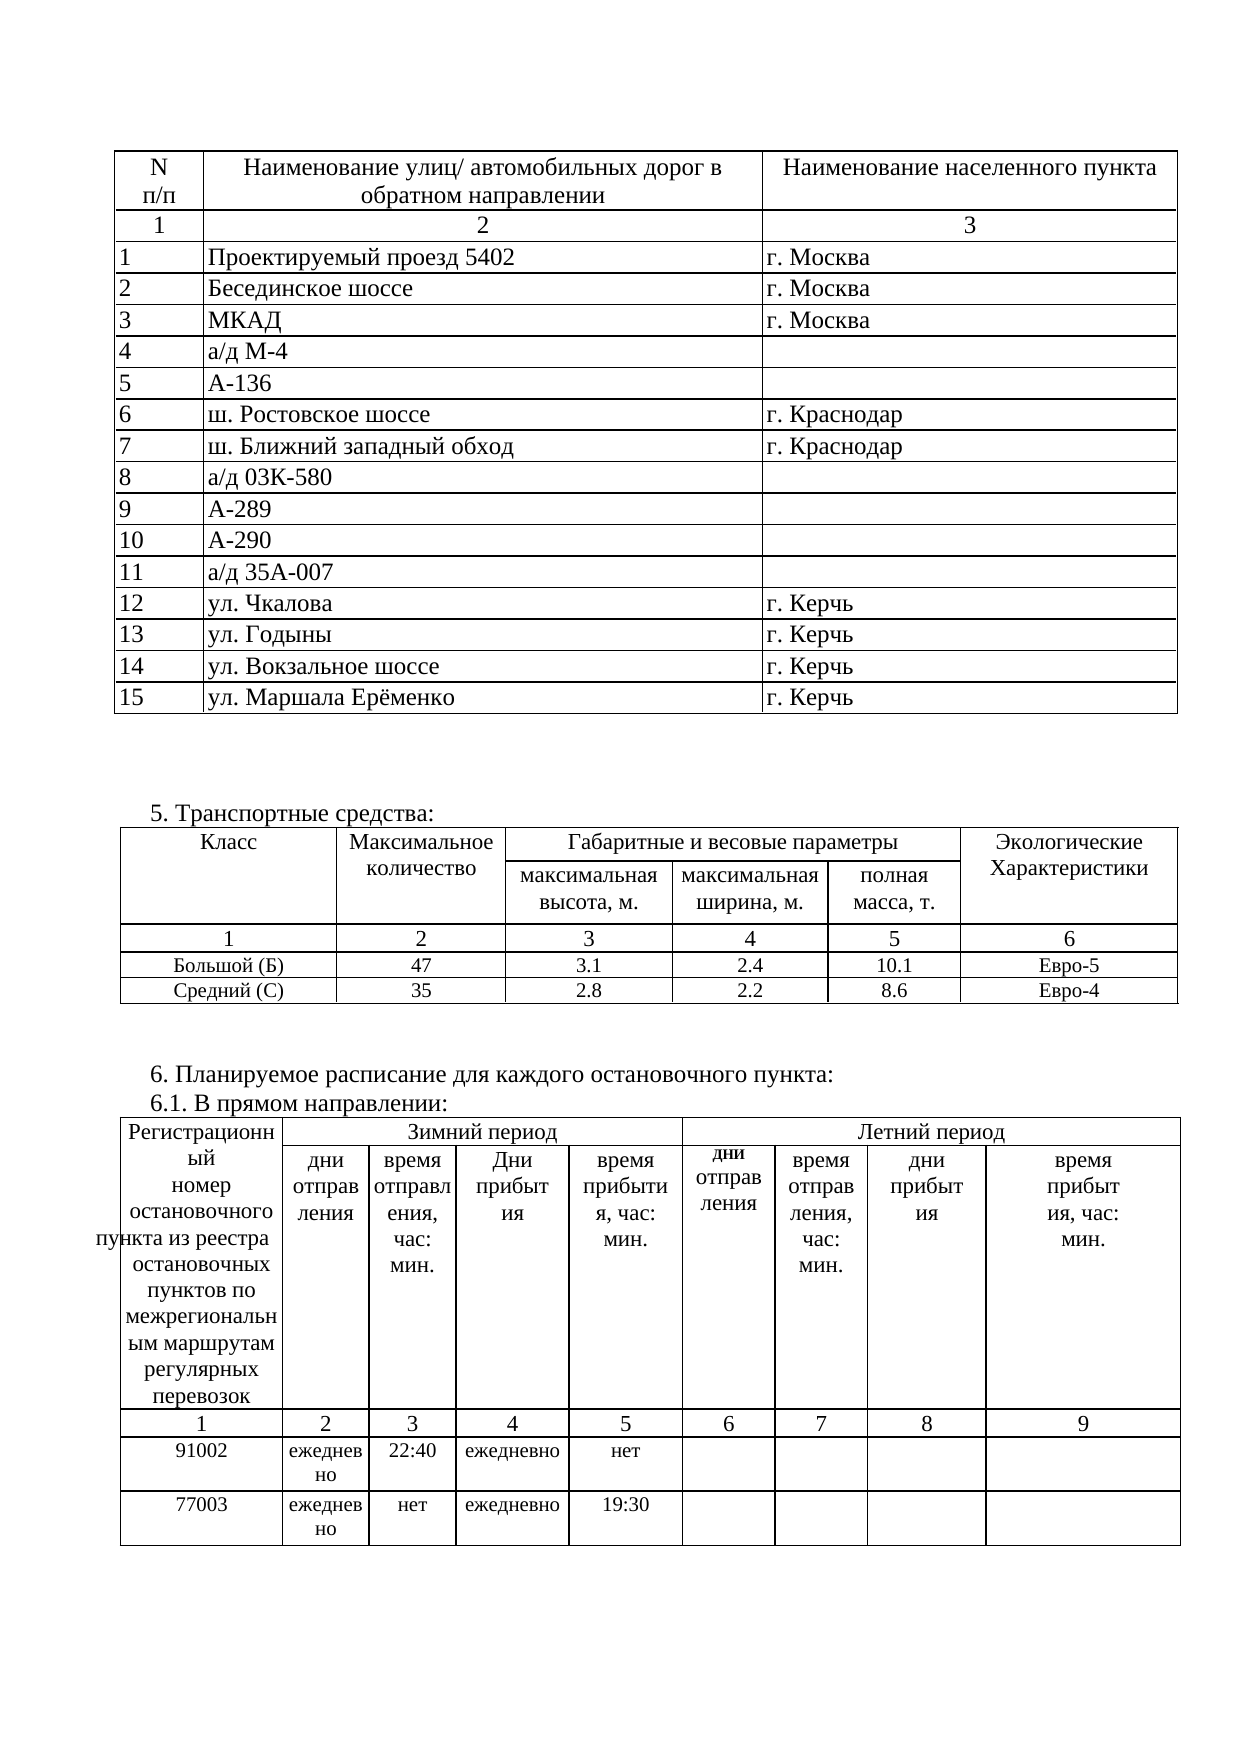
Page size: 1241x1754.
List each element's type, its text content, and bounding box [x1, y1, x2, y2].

table_cell время прибыти я, час: мин. [570, 1146, 682, 1408]
table_header Класс [121, 828, 336, 923]
table_cell 8 [868, 1410, 985, 1436]
table_cell [987, 1438, 1180, 1490]
table_cell [868, 1492, 985, 1545]
table_cell г. Москва [763, 272, 1177, 303]
table_cell 15 [115, 682, 203, 712]
table_cell 2.4 [673, 953, 827, 977]
table_cell а/д 35А-007 [204, 557, 762, 587]
table_cell Средний (С) [121, 978, 336, 1002]
table_cell [763, 461, 1177, 492]
table_header Летний период [683, 1118, 1180, 1144]
table_cell 2 [115, 273, 203, 303]
table_cell Дни прибыт ия [457, 1146, 568, 1408]
table_cell 10.1 [829, 953, 960, 977]
table_header Наименование населенного пункта [763, 152, 1177, 209]
table_cell ежедневно [283, 1438, 368, 1490]
table_cell 6 [683, 1410, 774, 1436]
table_cell время отправл ения, час: мин. [370, 1146, 455, 1408]
table_cell г. Керчь [763, 618, 1177, 649]
table_cell дни прибыт ия [868, 1146, 985, 1408]
table_cell А-289 [204, 494, 762, 524]
table_cell А-290 [204, 525, 762, 555]
text 6.1. В прямом направлении: [150, 1088, 1090, 1117]
table_cell 6 [115, 399, 203, 429]
table_cell 4 [673, 925, 827, 951]
table_cell 19:30 [570, 1492, 682, 1545]
table_header N п/п [115, 152, 203, 209]
table_cell 3 [763, 209, 1177, 241]
table_cell [763, 555, 1177, 587]
table_cell [763, 335, 1177, 366]
table_cell 3.1 [506, 953, 672, 977]
table_cell 77003 [121, 1492, 282, 1545]
table_cell ул. Маршала Ерёменко [204, 683, 762, 712]
table_cell нет [570, 1438, 682, 1490]
table_header Экологические Характеристики [961, 828, 1177, 923]
table_cell 9 [115, 493, 203, 524]
table_cell ул. Чкалова [204, 588, 762, 618]
table_cell ш. Ближний западный обход [204, 431, 762, 461]
table_cell максимальная высота, м. [506, 862, 672, 923]
table_cell 8 [115, 462, 203, 492]
table_cell 4 [115, 336, 203, 366]
table_cell г. Москва [763, 241, 1177, 272]
table_cell ул. Вокзальное шоссе [204, 651, 762, 681]
table_cell дни отправ ления [283, 1146, 368, 1408]
table_cell 13 [115, 619, 203, 649]
table_cell максимальная ширина, м. [673, 862, 827, 923]
table_cell 14 [115, 651, 203, 681]
table_cell 2 [283, 1410, 368, 1436]
table_cell 1 [121, 925, 336, 951]
table_cell ежедневно [457, 1438, 568, 1490]
table_cell 91002 [121, 1438, 282, 1490]
table_cell Евро-4 [961, 978, 1177, 1002]
table_cell 2.8 [506, 978, 672, 1002]
table_cell 12 [115, 588, 203, 618]
table_cell 11 [115, 556, 203, 587]
table_cell 1 [121, 1410, 282, 1436]
table_cell 22:40 [370, 1438, 455, 1490]
table_cell 9 [987, 1410, 1180, 1436]
table_header Габаритные и весовые параметры [506, 828, 960, 860]
table_cell ДНИ отправ ления [683, 1146, 774, 1408]
table_header Зимний период [283, 1118, 682, 1144]
table_cell г. Краснодар [763, 429, 1177, 461]
table_cell [763, 524, 1177, 555]
table_cell 2 [337, 925, 505, 951]
text 5. Транспортные средства: [150, 798, 1090, 827]
table_cell Проектируемый проезд 5402 [204, 242, 762, 272]
table_cell [776, 1492, 867, 1545]
table_cell время отправ ления, час: мин. [776, 1146, 867, 1408]
table_cell г. Краснодар [763, 398, 1177, 429]
table_cell полная масса, т. [829, 862, 960, 923]
table_cell 6 [961, 925, 1177, 951]
table_cell 47 [337, 953, 505, 977]
table_cell а/д М-4 [204, 337, 762, 366]
table_cell 5 [115, 368, 203, 398]
table_cell [776, 1438, 867, 1490]
table_cell 10 [115, 525, 203, 555]
table_cell [763, 492, 1177, 524]
table_cell МКАД [204, 305, 762, 335]
table_cell 7 [776, 1410, 867, 1436]
table_cell г. Керчь [763, 681, 1177, 712]
table_cell 3 [115, 305, 203, 335]
table_cell [683, 1438, 774, 1490]
table_header Наименование улиц/ автомобильных дорог в обратном направлении [204, 152, 762, 209]
table_cell Бесединское шоссе [204, 274, 762, 303]
table_cell 1 [115, 242, 203, 272]
table_cell ежедневно [283, 1492, 368, 1545]
table_cell 2.2 [673, 978, 827, 1002]
table_cell 8.6 [829, 978, 960, 1002]
table_cell Большой (Б) [121, 953, 336, 977]
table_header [121, 1118, 282, 1408]
table_cell 1 [115, 210, 203, 241]
table_cell а/д 03К-580 [204, 462, 762, 492]
table_cell время прибыт ия, час: мин. [987, 1146, 1180, 1408]
table_cell [763, 366, 1177, 398]
table_cell г. Керчь [763, 650, 1177, 681]
table_cell г. Керчь [763, 587, 1177, 618]
table_cell ежедневно [457, 1492, 568, 1545]
table_header Максимальное количество [337, 828, 505, 923]
table_cell 5 [829, 925, 960, 951]
table_cell ш. Ростовское шоссе [204, 400, 762, 429]
table_cell [868, 1438, 985, 1490]
table_cell [987, 1492, 1180, 1545]
table_cell [683, 1492, 774, 1545]
table_cell 7 [115, 430, 203, 461]
table_cell ул. Годыны [204, 620, 762, 649]
table_cell 4 [457, 1410, 568, 1436]
table_cell 3 [370, 1410, 455, 1436]
table_cell нет [370, 1492, 455, 1545]
table_cell 5 [570, 1410, 682, 1436]
table_cell 3 [506, 925, 672, 951]
table_cell А-136 [204, 368, 762, 398]
table_cell Евро-5 [961, 953, 1177, 977]
table_cell 2 [204, 211, 762, 241]
table_cell г. Москва [763, 304, 1177, 335]
table_cell 35 [337, 978, 505, 1002]
text 6. Планируемое расписание для каждого остановочного пункта: [150, 1059, 1090, 1088]
